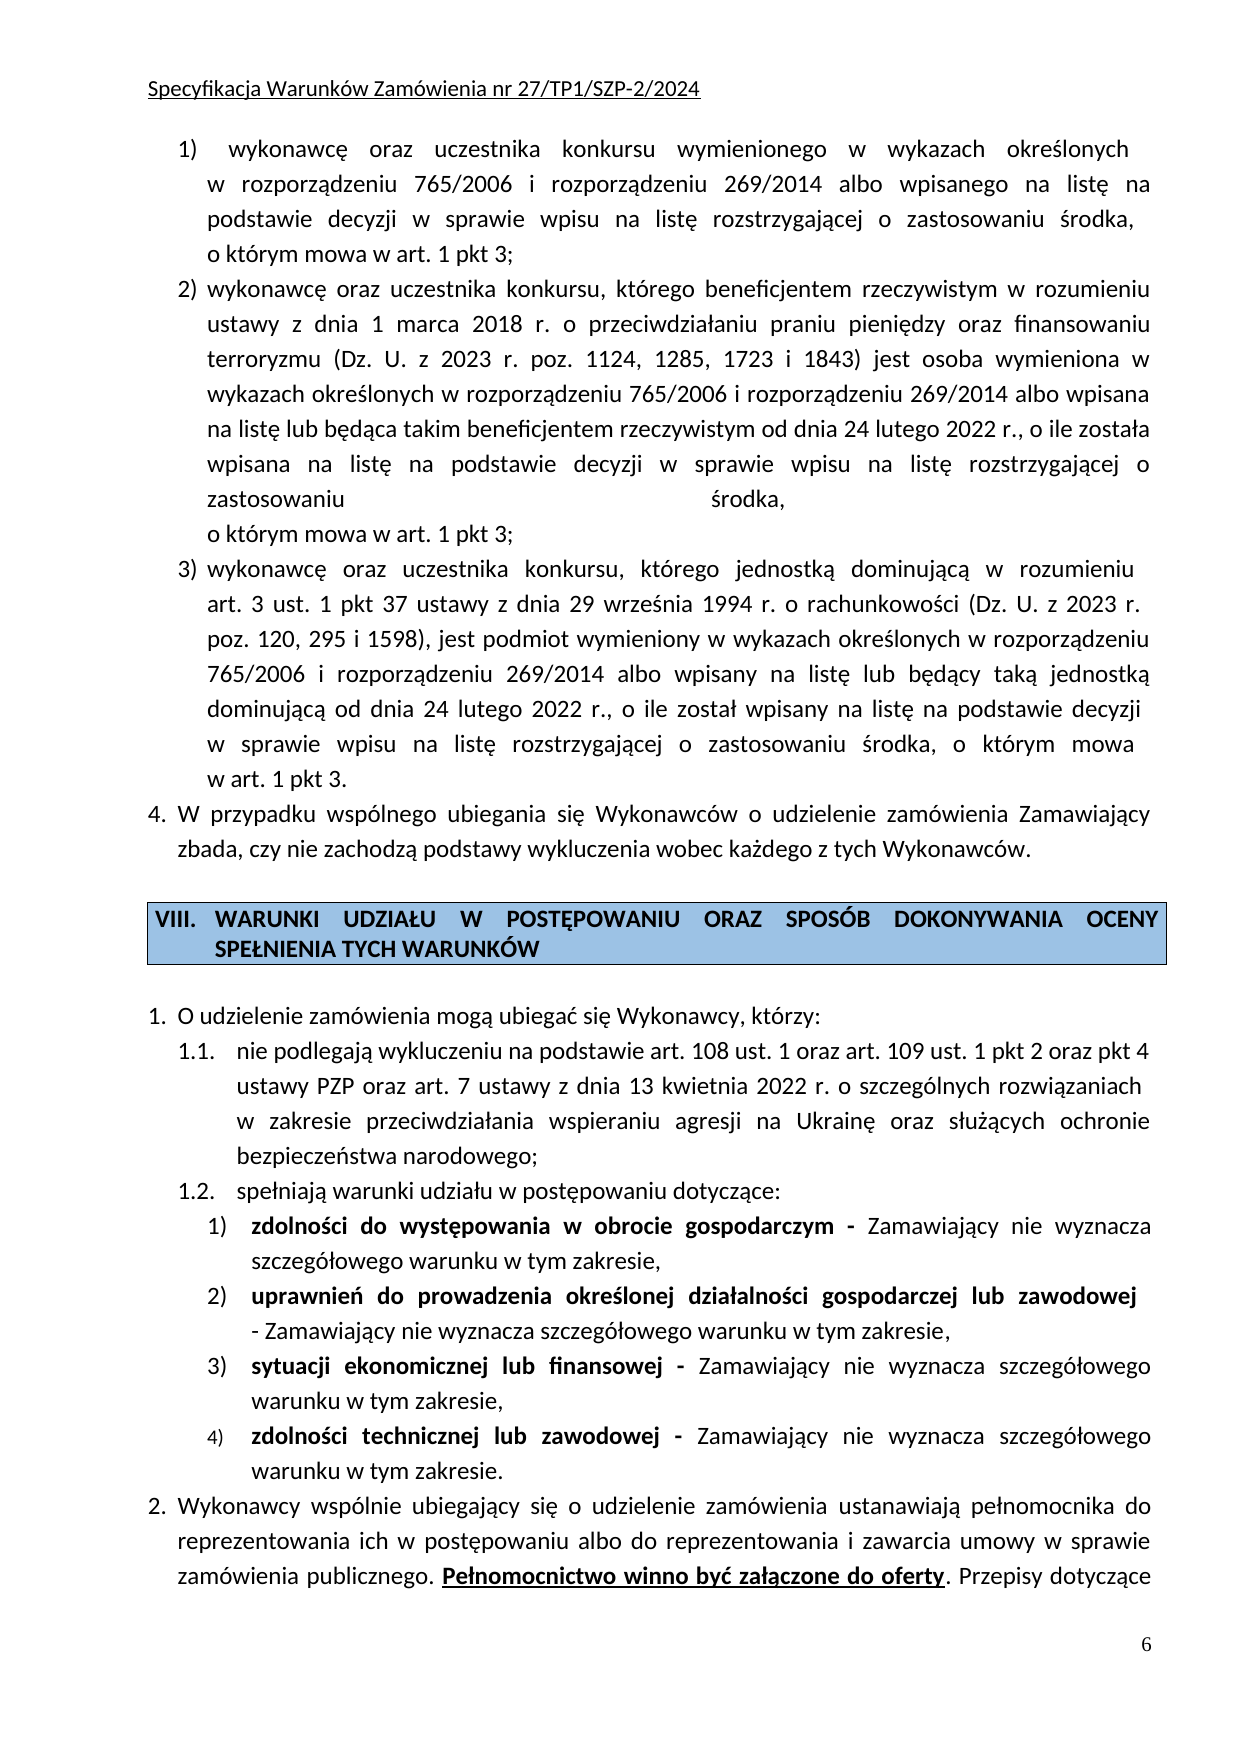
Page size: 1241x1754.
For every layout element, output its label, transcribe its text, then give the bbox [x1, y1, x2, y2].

list wykonawcę oraz uczestnika konkursu wymienionego w wykazach określonych w rozporządzeniu 765/2006 i rozporządzeniu 269/2014 albo wpisanego na listę na podstawie decyzji w sprawie wpisu na listę rozstrzygającej o zastosowaniu środka, o którym mowa w art. 1 pkt 3; [177, 133, 1152, 268]
list W przypadku wspólnego ubiegania się Wykonawców o udzielenie zamówienia Zamawiający zbada, czy nie zachodzą podstawy wykluczenia wobec każdego z tych Wykonawców. [148, 798, 1152, 863]
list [148, 1490, 1152, 1591]
table_header WARUNKI UDZIAŁU W POSTĘPOWANIU ORAZ SPOSÓB DOKONYWANIA OCENY SPEŁNIENIA TYCH WARUNKÓW [148, 903, 1166, 964]
list nie podlegają wykluczeniu na podstawie art. 108 ust. 1 oraz art. 109 ust. 1 pkt 2 oraz pkt 4 ustawy PZP oraz art. 7 ustawy z dnia 13 kwietnia 2022 r. o szczególnych rozwiązaniach w zakresie przeciwdziałania wspieraniu agresji na Ukrainę oraz służących ochronie bezpieczeństwa narodowego; [177, 1035, 1152, 1171]
list sytuacji ekonomicznej lub finansowej - Zamawiający nie wyznacza szczegółowego warunku w tym zakresie, [207, 1350, 1152, 1416]
list wykonawcę oraz uczestnika konkursu, którego jednostką dominującą w rozumieniu art. 3 ust. 1 pkt 37 ustawy z dnia 29 września 1994 r. o rachunkowości (Dz. U. z 2023 r. poz. 120, 295 i 1598), jest podmiot wymieniony w wykazach określonych w rozporządzeniu 765/2006 i rozporządzeniu 269/2014 albo wpisany na listę lub będący taką jednostką dominującą od dnia 24 lutego 2022 r., o ile został wpisany na listę na podstawie decyzji w sprawie wpisu na listę rozstrzygającej o zastosowaniu środka, o którym mowa w art. 1 pkt 3. [177, 553, 1152, 793]
list wykonawcę oraz uczestnika konkursu, którego beneficjentem rzeczywistym w rozumieniu ustawy z dnia 1 marca 2018 r. o przeciwdziałaniu praniu pieniędzy oraz finansowaniu terroryzmu (Dz. U. z 2023 r. poz. 1124, 1285, 1723 i 1843) jest osoba wymieniona w wykazach określonych w rozporządzeniu 765/2006 i rozporządzeniu 269/2014 albo wpisana na listę lub będąca takim beneficjentem rzeczywistym od dnia 24 lutego 2022 r., o ile została wpisana na listę na podstawie decyzji w sprawie wpisu na listę rozstrzygającej o zastosowaniu środka, o którym mowa w art. 1 pkt 3; [177, 273, 1152, 548]
list uprawnień do prowadzenia określonej działalności gospodarczej lub zawodowej - Zamawiający nie wyznacza szczegółowego warunku w tym zakresie, [207, 1280, 1152, 1346]
list zdolności technicznej lub zawodowej - Zamawiający nie wyznacza szczegółowego warunku w tym zakresie. [207, 1420, 1152, 1486]
list spełniają warunki udziału w postępowaniu dotyczące: [177, 1175, 1152, 1206]
list zdolności do występowania w obrocie gospodarczym - Zamawiający nie wyznacza szczegółowego warunku w tym zakresie, [207, 1210, 1152, 1276]
list O udzielenie zamówienia mogą ubiegać się Wykonawcy, którzy: [148, 1000, 1152, 1031]
